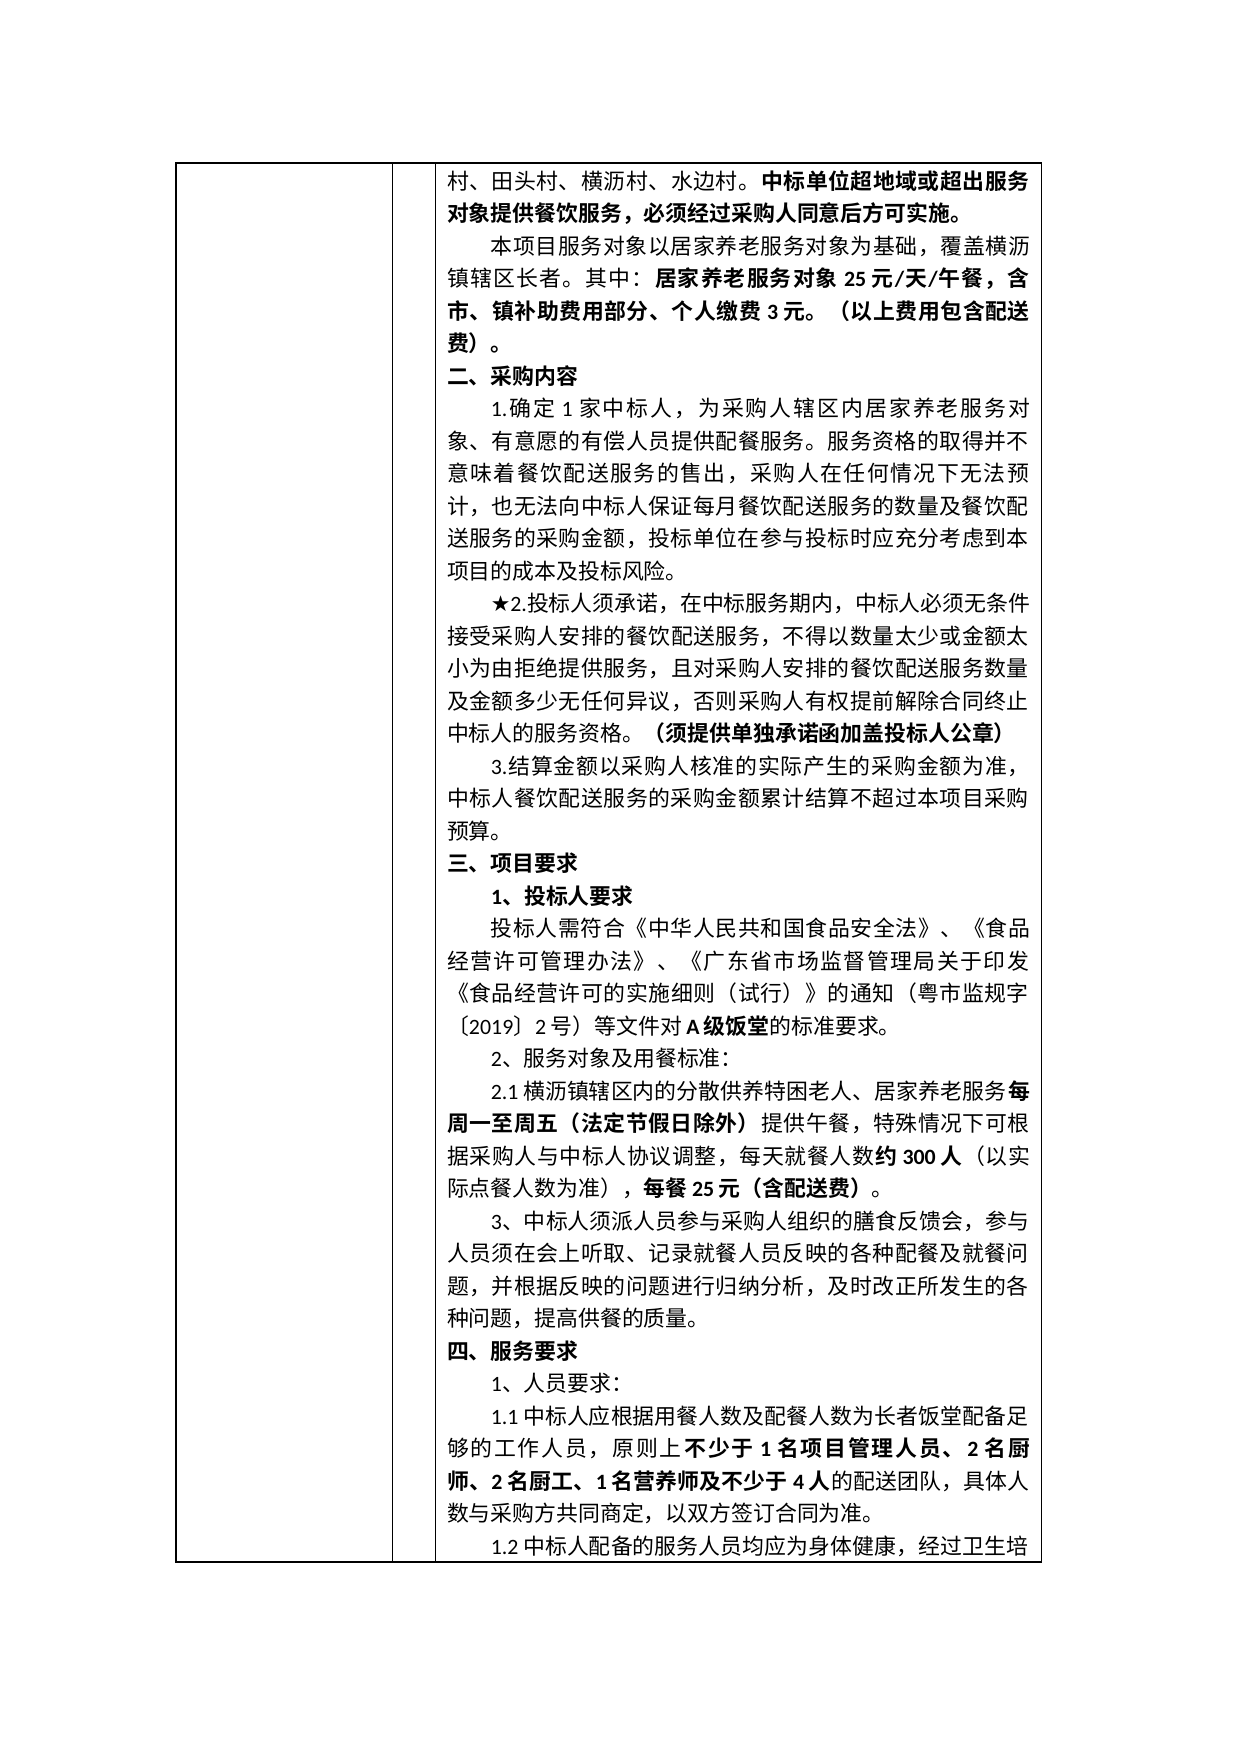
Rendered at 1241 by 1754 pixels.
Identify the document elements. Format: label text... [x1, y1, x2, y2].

table_cell 1 [393, 164, 435, 1561]
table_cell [436, 164, 1041, 1561]
table_cell [177, 164, 392, 1561]
